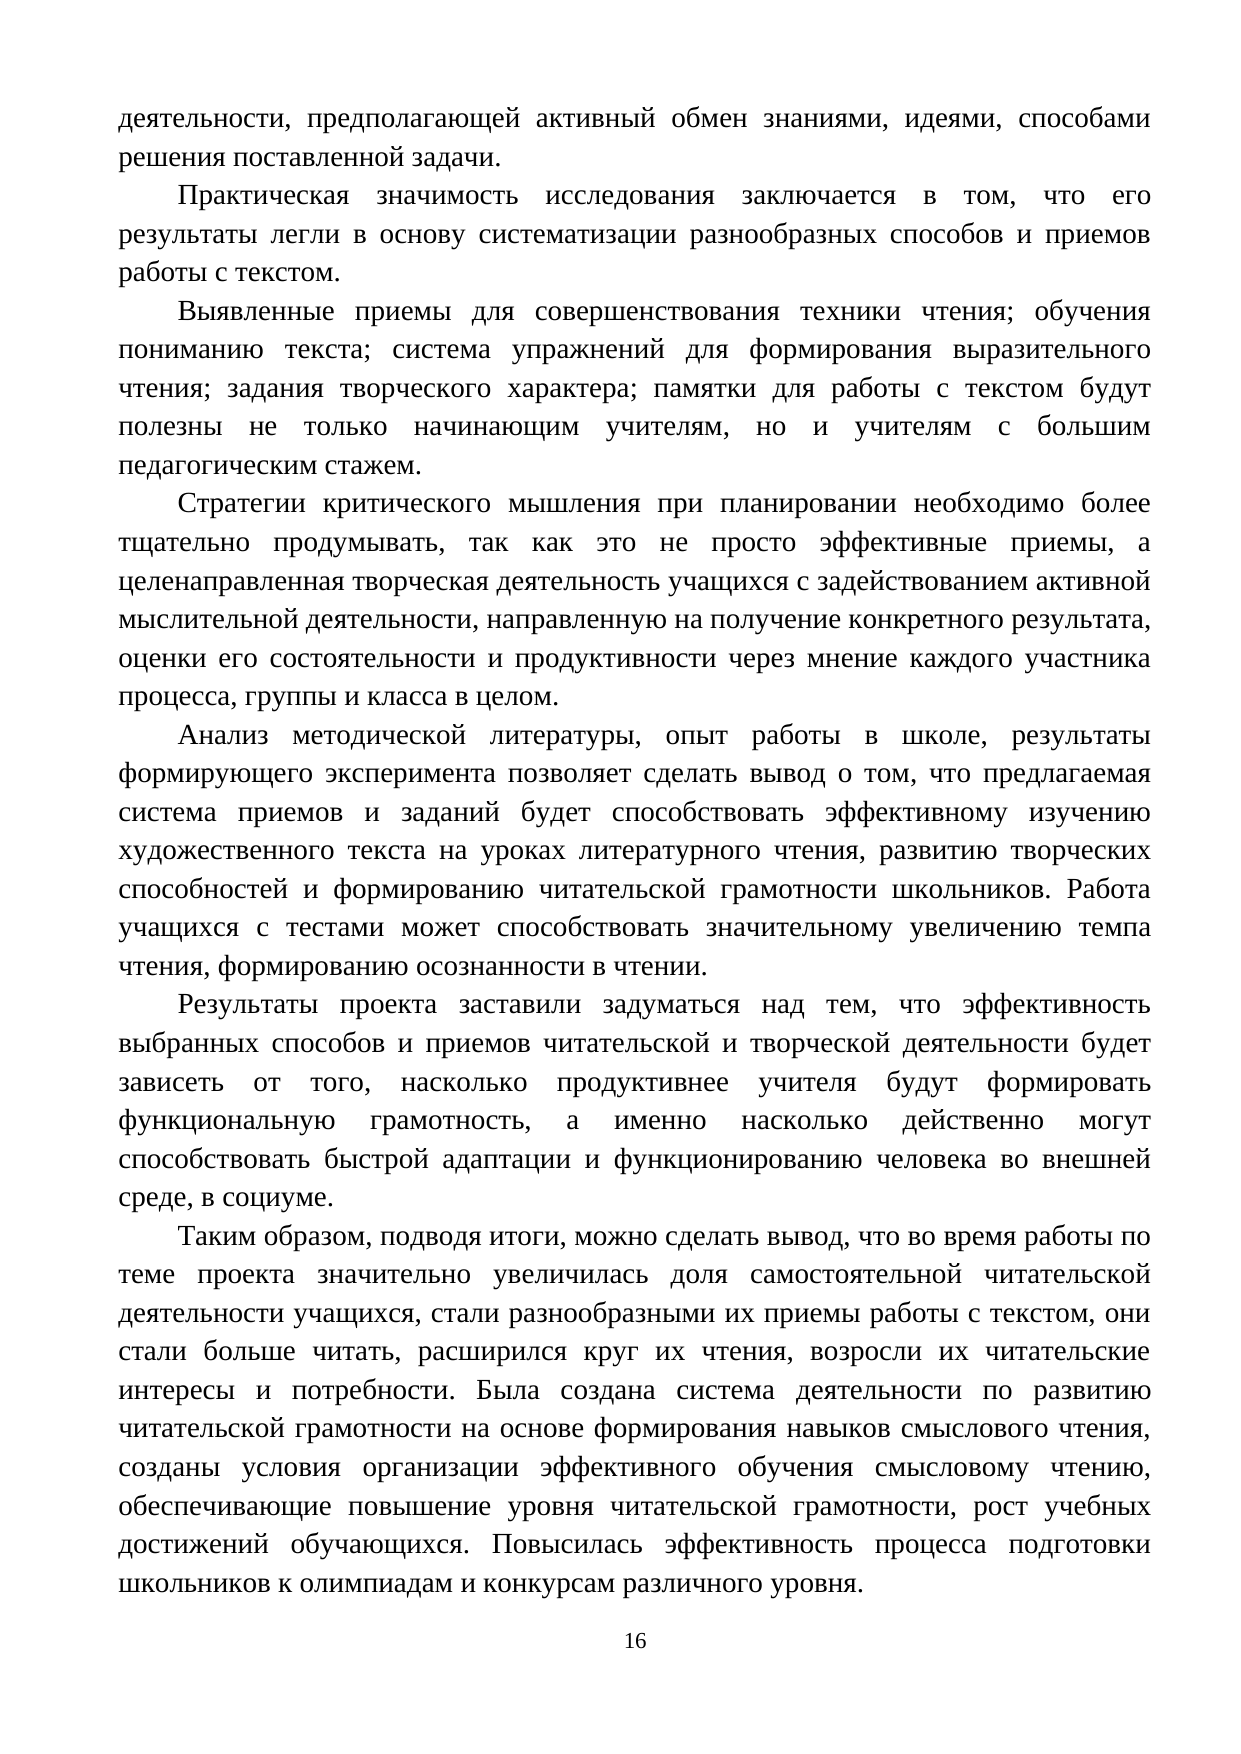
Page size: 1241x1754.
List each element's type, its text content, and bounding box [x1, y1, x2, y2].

text Стратегии критического мышления при планировании необходимо более тщательно продумывать, так как это не просто эффективные приемы, а целенаправленная творческая деятельность учащихся с задействованием активной мыслительной деятельности, направленную на получение конкретного результата, оценки его состоятельности и продуктивности через мнение каждого участника процесса, группы и класса в целом. [118, 486, 1152, 712]
text Анализ методической литературы, опыт работы в школе, результаты формирующего эксперимента позволяет сделать вывод о том, что предлагаемая система приемов и заданий будет способствовать эффективному изучению художественного текста на уроках литературного чтения, развитию творческих способностей и формированию читательской грамотности школьников. Работа учащихся с тестами может способствовать значительному увеличению темпа чтения, формированию осознанности в чтении. [118, 717, 1152, 982]
text Выявленные приемы для совершенствования техники чтения; обучения пониманию текста; система упражнений для формирования выразительного чтения; задания творческого характера; памятки для работы с текстом будут полезны не только начинающим учителям, но и учителям с большим педагогическим стажем. [118, 293, 1152, 481]
text Таким образом, подводя итоги, можно сделать вывод, что во время работы по теме проекта значительно увеличилась доля самостоятельной читательской деятельности учащихся, стали разнообразными их приемы работы с текстом, они стали больше читать, расширился круг их чтения, возросли их читательские интересы и потребности. Была создана система деятельности по развитию читательской грамотности на основе формирования навыков смыслового чтения, созданы условия организации эффективного обучения смысловому чтению, обеспечивающие повышение уровня читательской грамотности, рост учебных достижений обучающихся. Повысилась эффективность процесса подготовки школьников к олимпиадам и конкурсам различного уровня. [118, 1218, 1152, 1598]
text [118, 100, 1152, 172]
text Результаты проекта заставили задуматься над тем, что эффективность выбранных способов и приемов читательской и творческой деятельности будет зависеть от того, насколько продуктивнее учителя будут формировать функциональную грамотность, а именно насколько действенно могут способствовать быстрой адаптации и функционированию человека во внешней среде, в социуме. [118, 987, 1152, 1213]
text Практическая значимость исследования заключается в том, что его результаты легли в основу систематизации разнообразных способов и приемов работы с текстом. [118, 177, 1152, 288]
